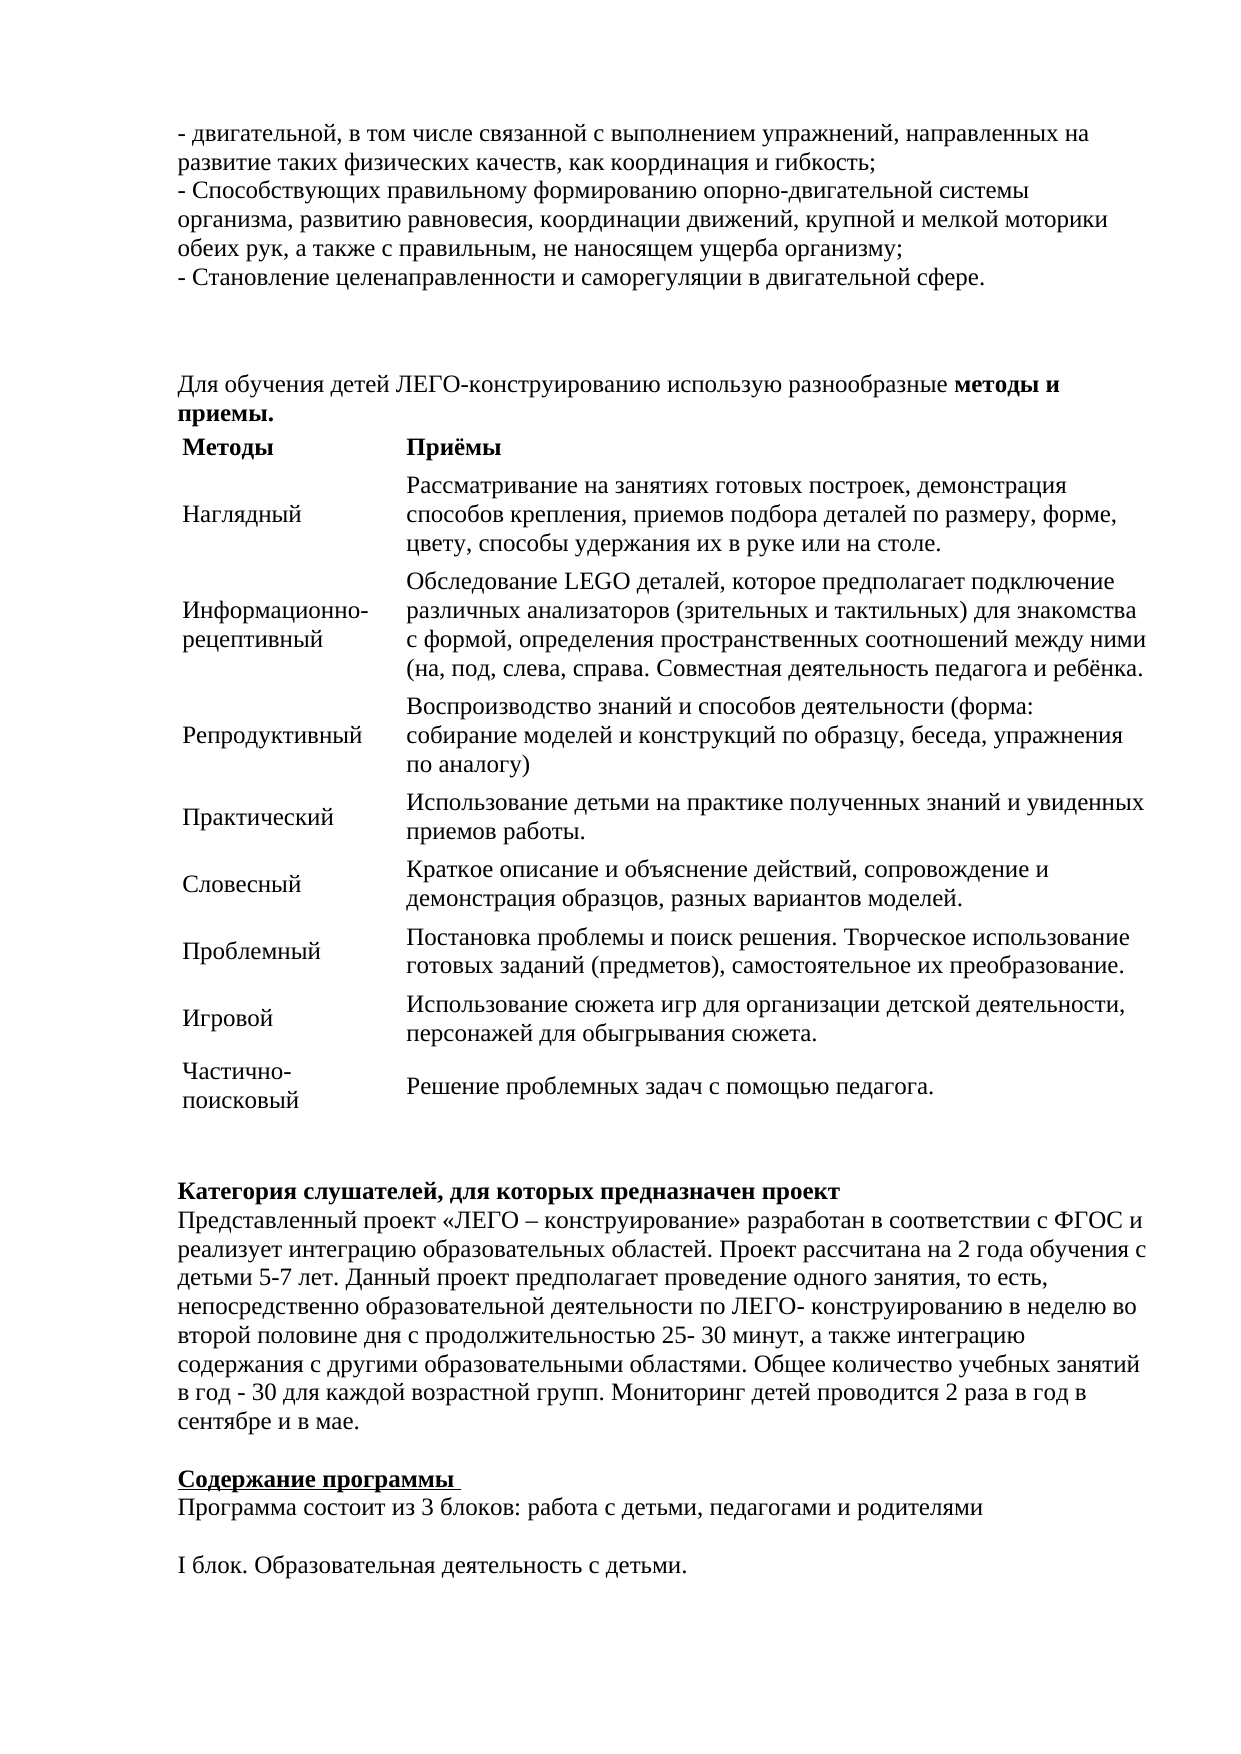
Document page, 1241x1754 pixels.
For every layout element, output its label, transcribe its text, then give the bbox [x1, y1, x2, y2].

table_cell Информационно-рецептивный [177, 561, 401, 686]
text I блок. Образовательная деятельность с детьми. [177, 1550, 1152, 1579]
table_cell Практический [177, 782, 401, 849]
table_cell Краткое описание и объяснение действий, сопровождение и демонстрация образцов, разных вариантов моделей. [401, 850, 1152, 917]
table_cell Словесный [177, 850, 401, 917]
table_cell Использование детьми на практике полученных знаний и увиденных приемов работы. [401, 782, 1152, 849]
table_cell Обследование LEGO деталей, которое предполагает подключение различных анализаторов (зрительных и тактильных) для знакомства с формой, определения пространственных соотношений между ними (на, под, слева, справа. Совместная деятельность педагога и ребёнка. [401, 561, 1152, 686]
table_cell Воспроизводство знаний и способов деятельности (форма: собирание моделей и конструкций по образцу, беседа, упражнения по аналогу) [401, 686, 1152, 782]
table_cell Использование сюжета игр для организации детской деятельности, персонажей для обыгрывания сюжета. [401, 984, 1152, 1051]
table_cell Наглядный [177, 465, 401, 561]
table_cell Репродуктивный [177, 686, 401, 782]
table_cell Игровой [177, 984, 401, 1051]
text Категория слушателей, для которых предназначен проект [177, 1176, 1152, 1205]
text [177, 118, 1152, 291]
table_cell Частично-поисковый [177, 1051, 401, 1119]
table_header Методы [177, 427, 401, 465]
table_cell Решение проблемных задач с помощью педагога. [401, 1051, 1152, 1119]
text Для обучения детей ЛЕГО-конструированию использую разнообразные методы и приемы. [177, 369, 1152, 427]
table_header Приёмы [401, 427, 1152, 465]
table_cell Постановка проблемы и поиск решения. Творческое использование готовых заданий (предметов), самостоятельное их преобразование. [401, 917, 1152, 984]
text Представленный проект «ЛЕГО – конструирование» разработан в соответствии с ФГОС и реализует интеграцию образовательных областей. Проект рассчитана на 2 года обучения с детьми 5-7 лет. Данный проект предполагает проведение одного занятия, то есть, непосредственно образовательной деятельности по ЛЕГО- конструированию в неделю во второй половине дня с продолжительностью 25- 30 минут, а также интеграцию содержания с другими образовательными областями. Общее количество учебных занятий в год - 30 для каждой возрастной групп. Мониторинг детей проводится 2 раза в год в сентябре и в мае. [177, 1205, 1152, 1435]
table_cell Проблемный [177, 917, 401, 984]
text Программа состоит из 3 блоков: работа с детьми, педагогами и родителями [177, 1492, 1152, 1521]
table_cell Рассматривание на занятиях готовых построек, демонстрация способов крепления, приемов подбора деталей по размеру, форме, цвету, способы удержания их в руке или на столе. [401, 465, 1152, 561]
text Содержание программы [177, 1464, 1152, 1492]
